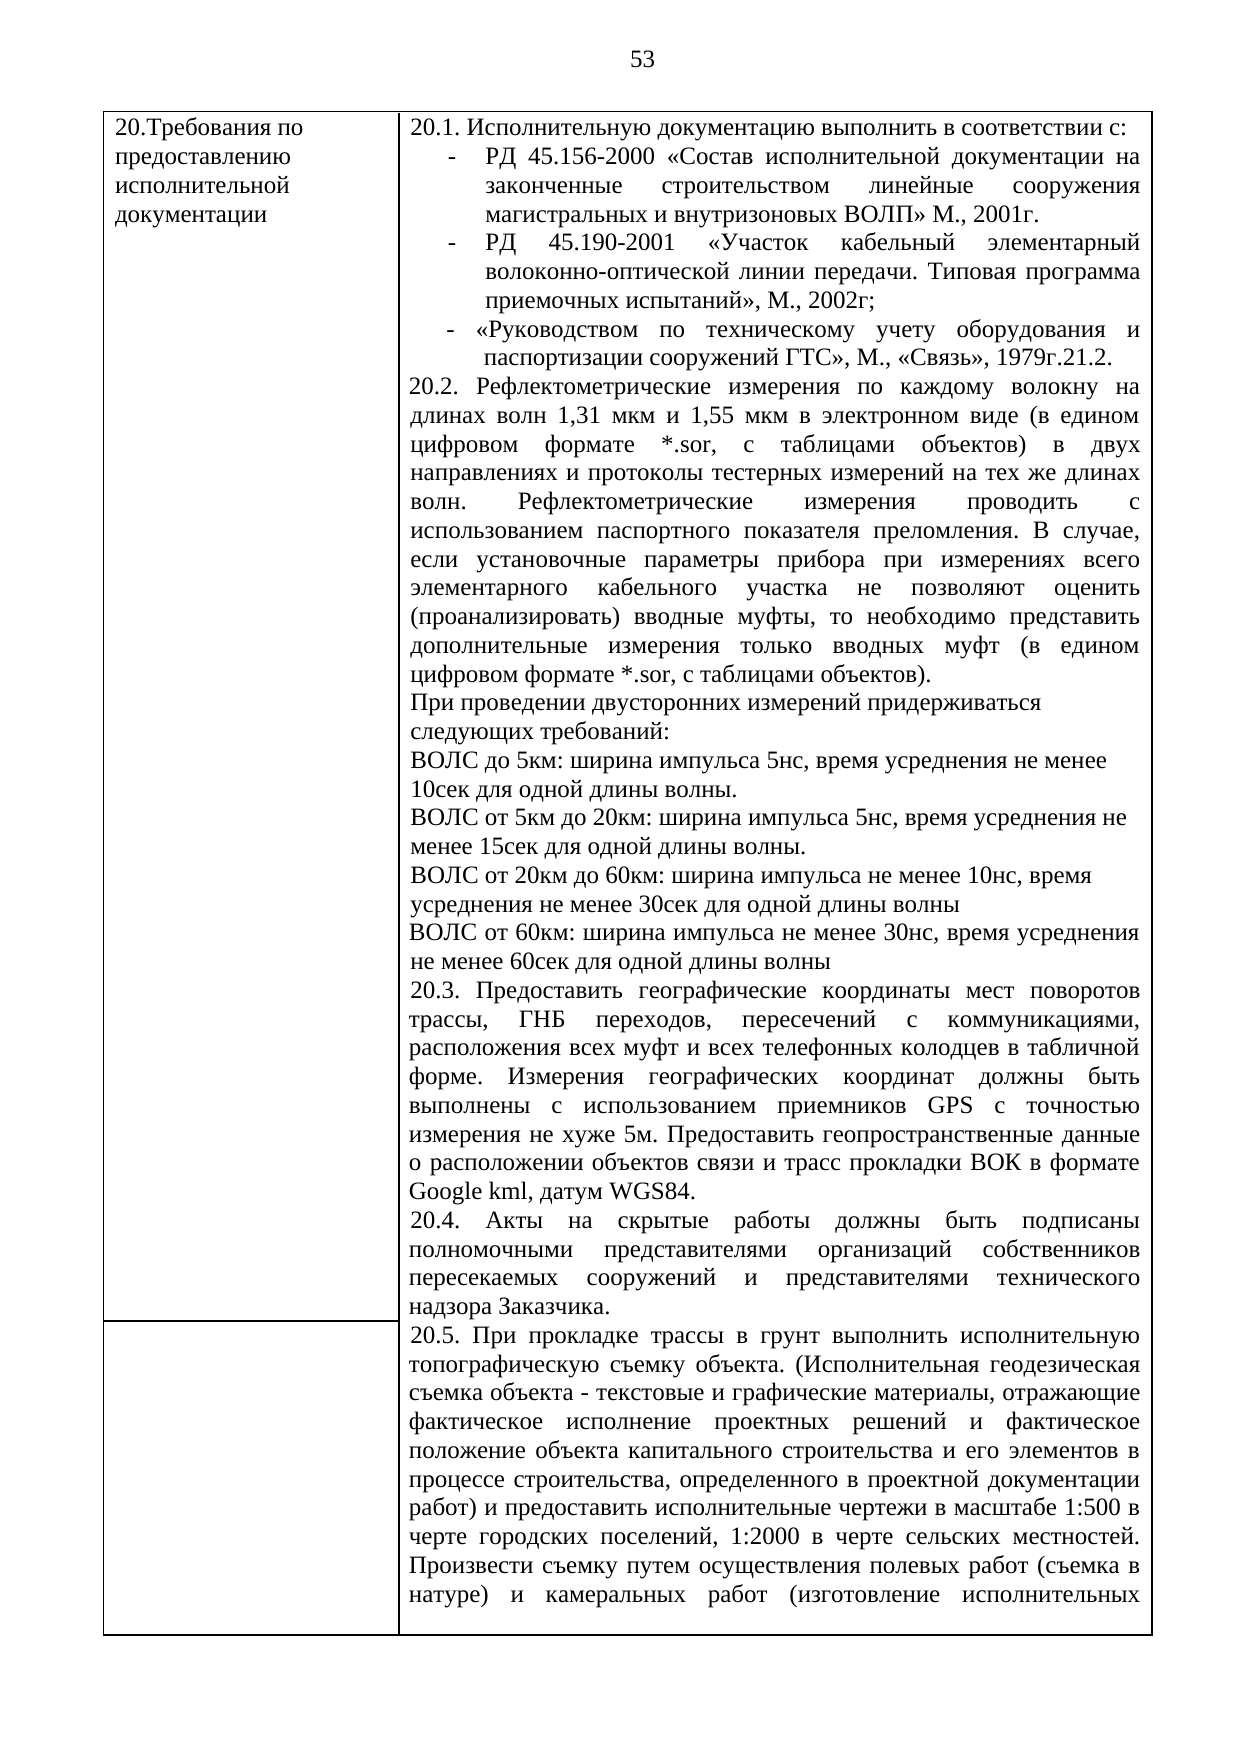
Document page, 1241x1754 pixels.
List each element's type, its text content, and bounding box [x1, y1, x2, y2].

table_cell 20.1. Исполнительную документацию выполнить в соответствии с: РД 45.156-2000 «Состав исполнительной документации на законченные строительством линейные сооружения магистральных и внутризоновых ВОЛП» М., 2001г. РД 45.190-2001 «Участок кабельный элементарный волоконно-оптической линии передачи. Типовая программа приемочных испытаний», М., 2002г; - «Руководством по техническому учету оборудования и паспортизации сооружений ГТС», М., «Связь», 1979г.21.2. 20.2. Рефлектометрические измерения по каждому волокну на длинах волн 1,31 мкм и 1,55 мкм в электронном виде (в едином цифровом формате *.sor, с таблицами объектов) в двух направлениях и протоколы тестерных измерений на тех же длинах волн. Рефлектометрические измерения проводить с использованием паспортного показателя преломления. В случае, если установочные параметры прибора при измерениях всего элементарного кабельного участка не позволяют оценить (проанализировать) вводные муфты, то необходимо представить дополнительные измерения только вводных муфт (в едином цифровом формате *.sor, с таблицами объектов). При проведении двусторонних измерений придерживаться следующих требований: ВОЛС до 5км: ширина импульса 5нс, время усреднения не менее 10сек для одной длины волны. ВОЛС от 5км до 20км: ширина импульса 5нс, время усреднения не менее 15сек для одной длины волны. ВОЛС от 20км до 60км: ширина импульса не менее 10нс, время усреднения не менее 30сек для одной длины волны ВОЛС от 60км: ширина импульса не менее 30нс, время усреднения не менее 60сек для одной длины волны 20.3. Предоставить географические координаты мест поворотов трассы, ГНБ переходов, пересечений с коммуникациями, расположения всех муфт и всех телефонных колодцев в табличной форме. Измерения географических координат должны быть выполнены с использованием приемников GPS с точностью измерения не хуже 5м. Предоставить геопространственные данные о расположении объектов связи и трасс прокладки ВОК в формате Google kml, датум WGS84. 20.4. Акты на скрытые работы должны быть подписаны полномочными представителями организаций собственников пересекаемых сооружений и представителями технического надзора Заказчика. 20.5. При прокладке трассы в грунт выполнить исполнительную топографическую съемку объекта. (Исполнительная геодезическая съемка объекта - текстовые и графические материалы, отражающие фактическое исполнение проектных решений и фактическое положение объекта капитального строительства и его элементов в процессе строительства, определенного в проектной документации работ) и предоставить исполнительные чертежи в масштабе 1:500 в черте городских поселений, 1:2000 в черте сельских местностей. Произвести съемку путем осуществления полевых работ (съемка в натуре) и камеральных работ (изготовление исполнительных чертежей). Утвердить в установленном порядке полученные материалы со всеми необходимыми в соответствии с законодательством приложениями (включая технический отчет о проведении исполнительной съемки), свидетельствующими, в частности, о принятии коммуникаций на учет (требования к проведению исполнительной съемки уточняются в уполномоченных органах местного самоуправления территориального образования). Передать Заказчику утвержденные в установленном законом порядке материалы исполнительной съемки, со всеми необходимыми в соответствии с законодательством приложениями (включая технический отчет о проведении исполнительной съемки), свидетельствующие, в частности, о принятии коммуникаций на учет. 20.6. Заказчику должна быть представлена исполнительная документация в 2-х экземплярах в бумажном виде и одна полная электронная версия на CD (AcrobatAdobe - *.pdf). [400, 112, 1151, 1634]
table_cell [104, 1322, 398, 1634]
table_cell 20.Требования по предоставлению исполнительной документации [104, 112, 399, 1320]
